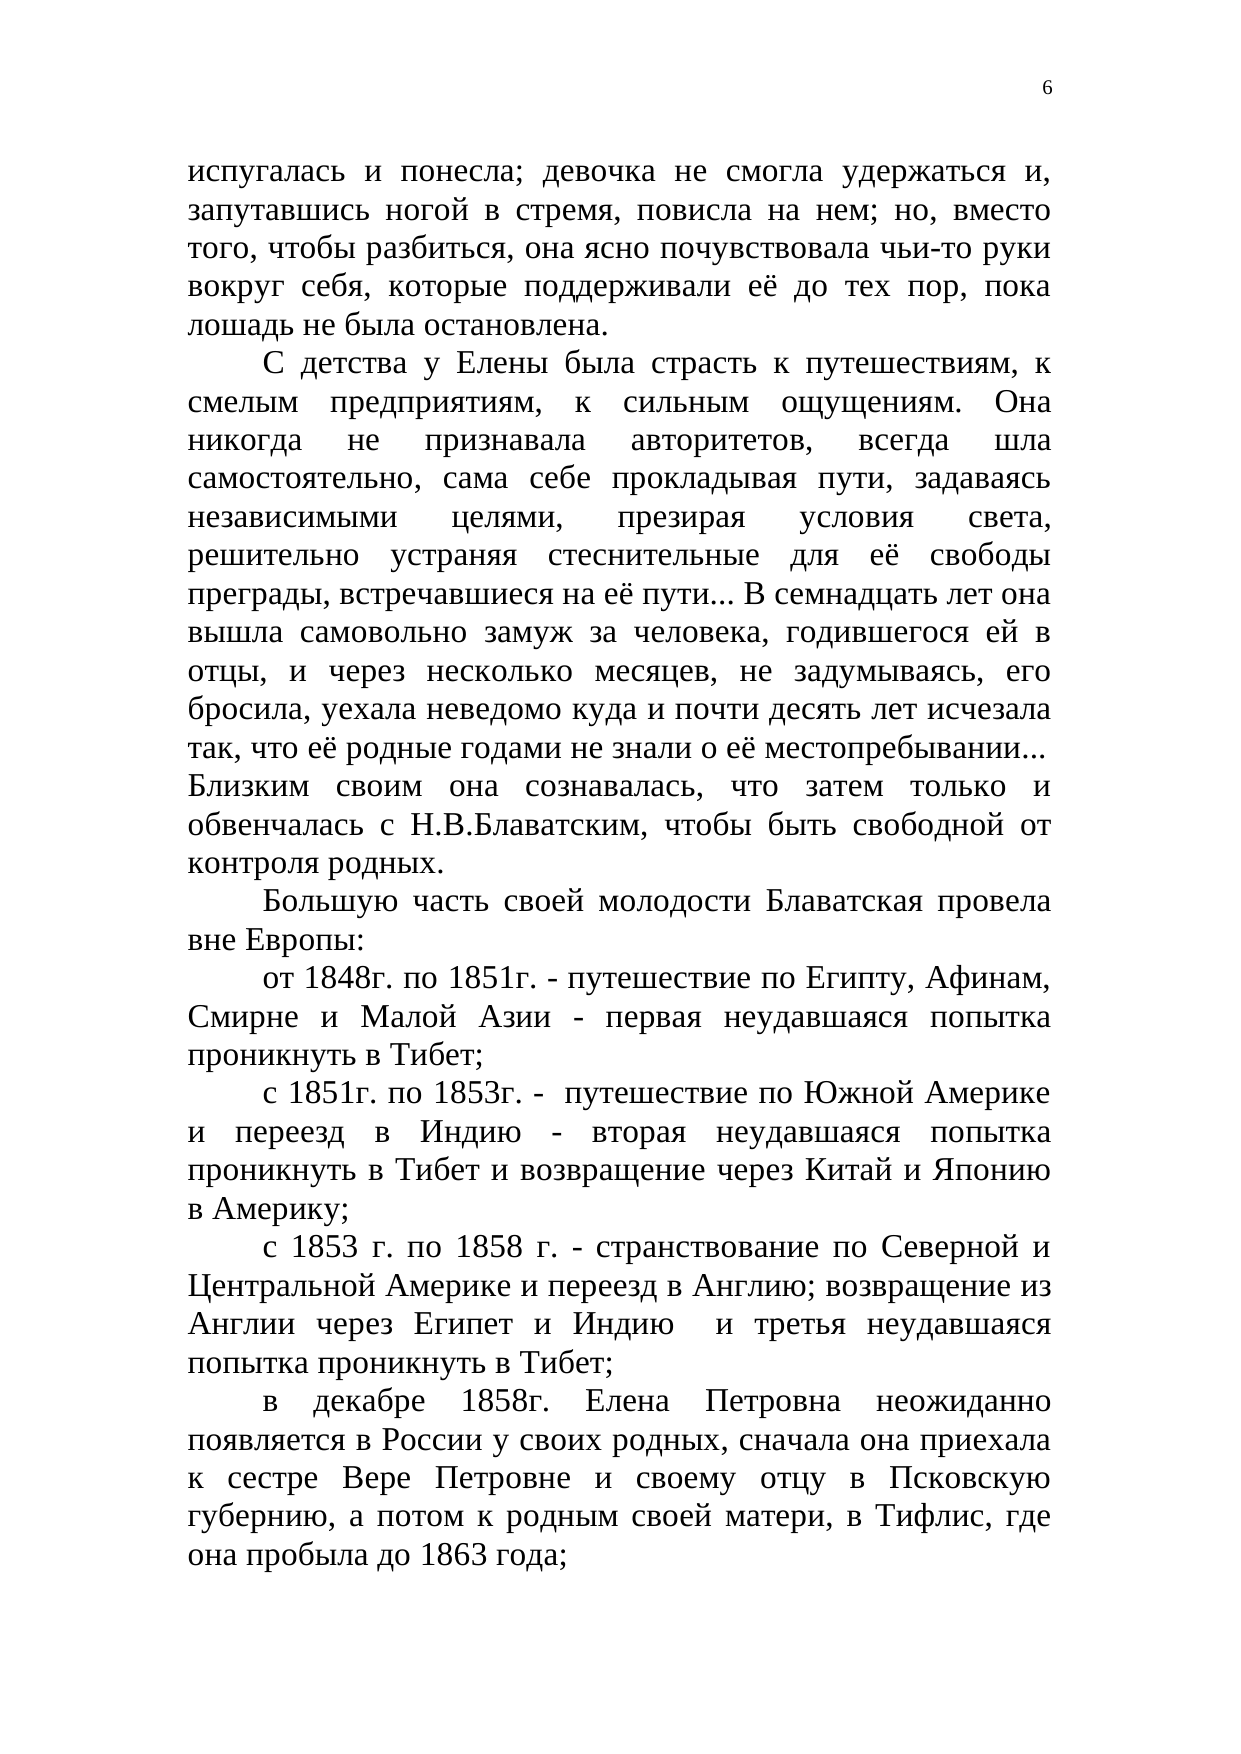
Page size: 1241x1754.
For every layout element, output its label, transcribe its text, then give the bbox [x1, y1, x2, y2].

text С детства у Елены была страсть к путешествиям, к смелым предприятиям, к сильным ощущениям. Она никогда не признавала авторитетов, всегда шла самостоятельно, сама себе прокладывая пути, задаваясь независимыми целями, презирая условия света, решительно устраняя стеснительные для её свободы преграды, встречавшиеся на её пути... В семнадцать лет она вышла самовольно замуж за человека, годившегося ей в отцы, и через несколько месяцев, не задумываясь, его бросила, уехала неведомо куда и почти десять лет исчезала так, что её родные годами не знали о её местопребывании... [187, 342, 1053, 765]
text в декабре 1858г. Елена Петровна неожиданно появляется в России у своих родных, сначала она приехала к сестре Вере Петровне и своему отцу в Псковскую губернию, а потом к родным своей матери, в Тифлис, где она пробыла до 1863 года; [187, 1380, 1053, 1572]
text с 1851г. по 1853г. - путешествие по Южной Америке и переезд в Индию - вторая неудавшаяся попытка проникнуть в Тибет и возвращение через Китай и Японию в Америку; [187, 1072, 1053, 1226]
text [187, 150, 1053, 342]
text Большую часть своей молодости Блаватская провела вне Европы: [187, 880, 1053, 957]
text от 1848г. по 1851г. - путешествие по Египту, Афинам, Смирне и Малой Азии - первая неудавшаяся попытка проникнуть в Тибет; [187, 957, 1053, 1072]
text с 1853 г. по 1858 г. - странствование по Северной и Центральной Америке и переезд в Англию; возвращение из Англии через Египет и Индию и третья неудавшаяся попытка проникнуть в Тибет; [187, 1226, 1053, 1380]
text Близким своим она сознавалась, что затем только и обвенчалась с Н.В.Блаватским, чтобы быть свободной от контроля родных. [187, 765, 1053, 880]
